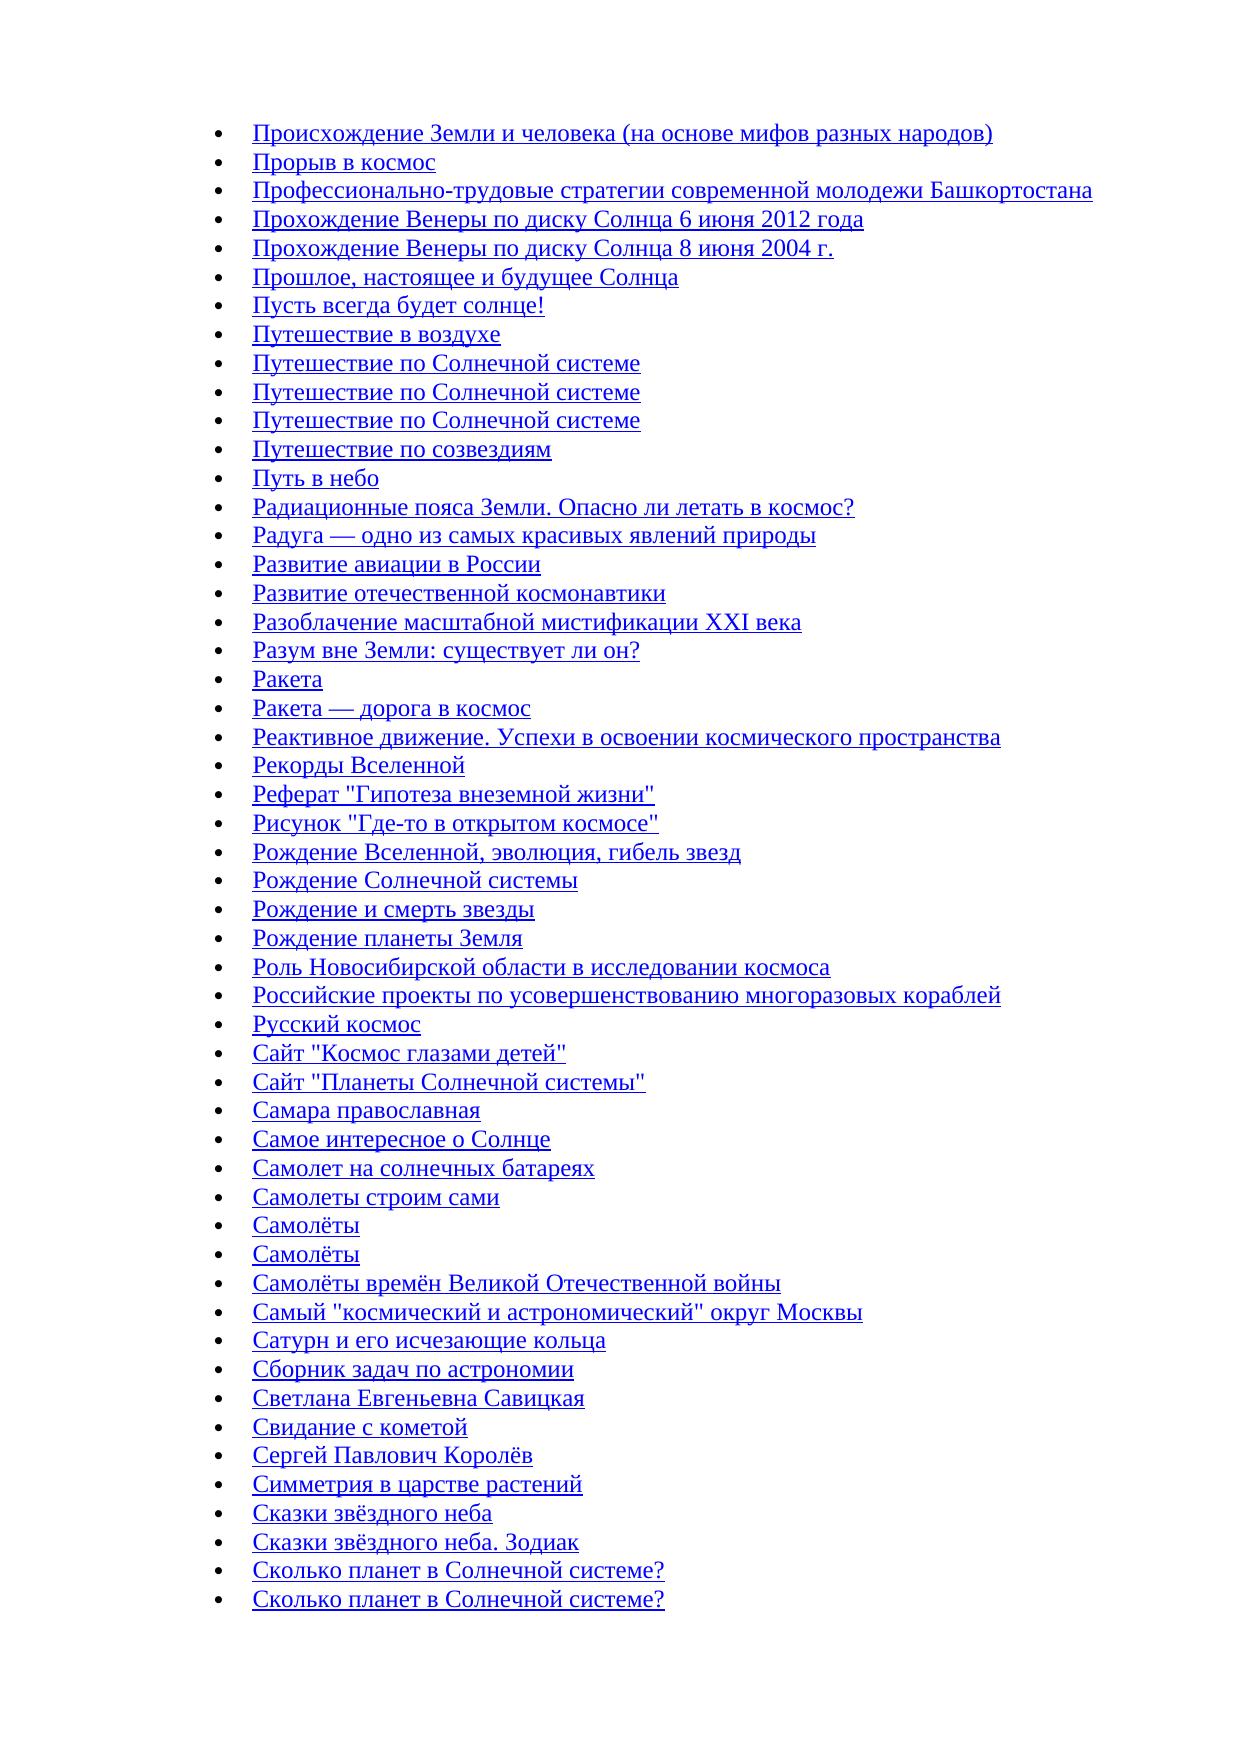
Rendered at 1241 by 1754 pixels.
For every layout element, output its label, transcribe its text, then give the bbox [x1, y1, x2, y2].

list Самара православная [215, 1096, 1152, 1124]
list Прохождение Венеры по диску Солнца 6 июня 2012 года [215, 204, 1152, 233]
list Светлана Евгеньевна Савицкая [215, 1383, 1152, 1412]
list Сатурн и его исчезающие кольца [215, 1326, 1152, 1354]
list Рождение Вселенной, эволюция, гибель звезд [215, 837, 1152, 866]
list Радиационные пояса Земли. Опасно ли летать в космос? [215, 492, 1152, 521]
list Самолёты времён Великой Отечественной войны [215, 1268, 1152, 1297]
list Прохождение Венеры по диску Солнца 8 июня 2004 г. [215, 233, 1152, 262]
list Радуга — одно из самых красивых явлений природы [215, 521, 1152, 549]
list Сказки звёздного неба. Зодиак [215, 1527, 1152, 1556]
list Реферат "Гипотеза внеземной жизни" [215, 779, 1152, 808]
list Путешествие в воздухе [215, 319, 1152, 348]
list Самое интересное о Солнце [215, 1124, 1152, 1153]
list Путешествие по созвездиям [215, 434, 1152, 463]
list Прорыв в космос [215, 147, 1152, 176]
list Рождение Солнечной системы [215, 866, 1152, 894]
list Разум вне Земли: существует ли он? [215, 636, 1152, 664]
list Рождение и смерть звезды [215, 894, 1152, 923]
list Путь в небо [215, 463, 1152, 492]
list Рождение планеты Земля [215, 923, 1152, 952]
list Сайт "Космос глазами детей" [215, 1038, 1152, 1067]
list Путешествие по Солнечной системе [215, 406, 1152, 434]
list Самолеты строим сами [215, 1182, 1152, 1211]
list Путешествие по Солнечной системе [215, 348, 1152, 377]
list Реактивное движение. Успехи в освоении космического пространства [215, 722, 1152, 751]
list Путешествие по Солнечной системе [215, 377, 1152, 406]
list Развитие отечественной космонавтики [215, 578, 1152, 607]
list Сборник задач по астрономии [215, 1354, 1152, 1383]
list Самолёты [215, 1239, 1152, 1268]
list Сколько планет в Солнечной системе? [215, 1584, 1152, 1613]
list Самый "космический и астрономический" округ Москвы [215, 1297, 1152, 1326]
list Рисунок "Где-то в открытом космосе" [215, 808, 1152, 837]
list Ракета — дорога в космос [215, 693, 1152, 722]
list Сколько планет в Солнечной системе? [215, 1556, 1152, 1584]
list Развитие авиации в России [215, 549, 1152, 578]
list Разоблачение масштабной мистификации ХХI века [215, 607, 1152, 636]
list Профессионально-трудовые стратегии современной молодежи Башкортостана [215, 176, 1152, 204]
list Самолёты [215, 1211, 1152, 1239]
list Свидание с кометой [215, 1412, 1152, 1441]
list Происхождение Земли и человека (на основе мифов разных народов) [215, 118, 1152, 147]
list Прошлое, настоящее и будущее Солнца [215, 262, 1152, 291]
list Российские проекты по усовершенствованию многоразовых кораблей [215, 981, 1152, 1009]
list Рекорды Вселенной [215, 751, 1152, 779]
list Сайт "Планеты Солнечной системы" [215, 1067, 1152, 1096]
list Симметрия в царстве растений [215, 1469, 1152, 1498]
list Сергей Павлович Королёв [215, 1441, 1152, 1469]
list Роль Новосибирской области в исследовании космоса [215, 952, 1152, 981]
list Ракета [215, 664, 1152, 693]
list Пусть всегда будет солнце! [215, 291, 1152, 319]
list Самолет на солнечных батареях [215, 1153, 1152, 1182]
list Сказки звёздного неба [215, 1498, 1152, 1527]
list Русский космос [215, 1009, 1152, 1038]
